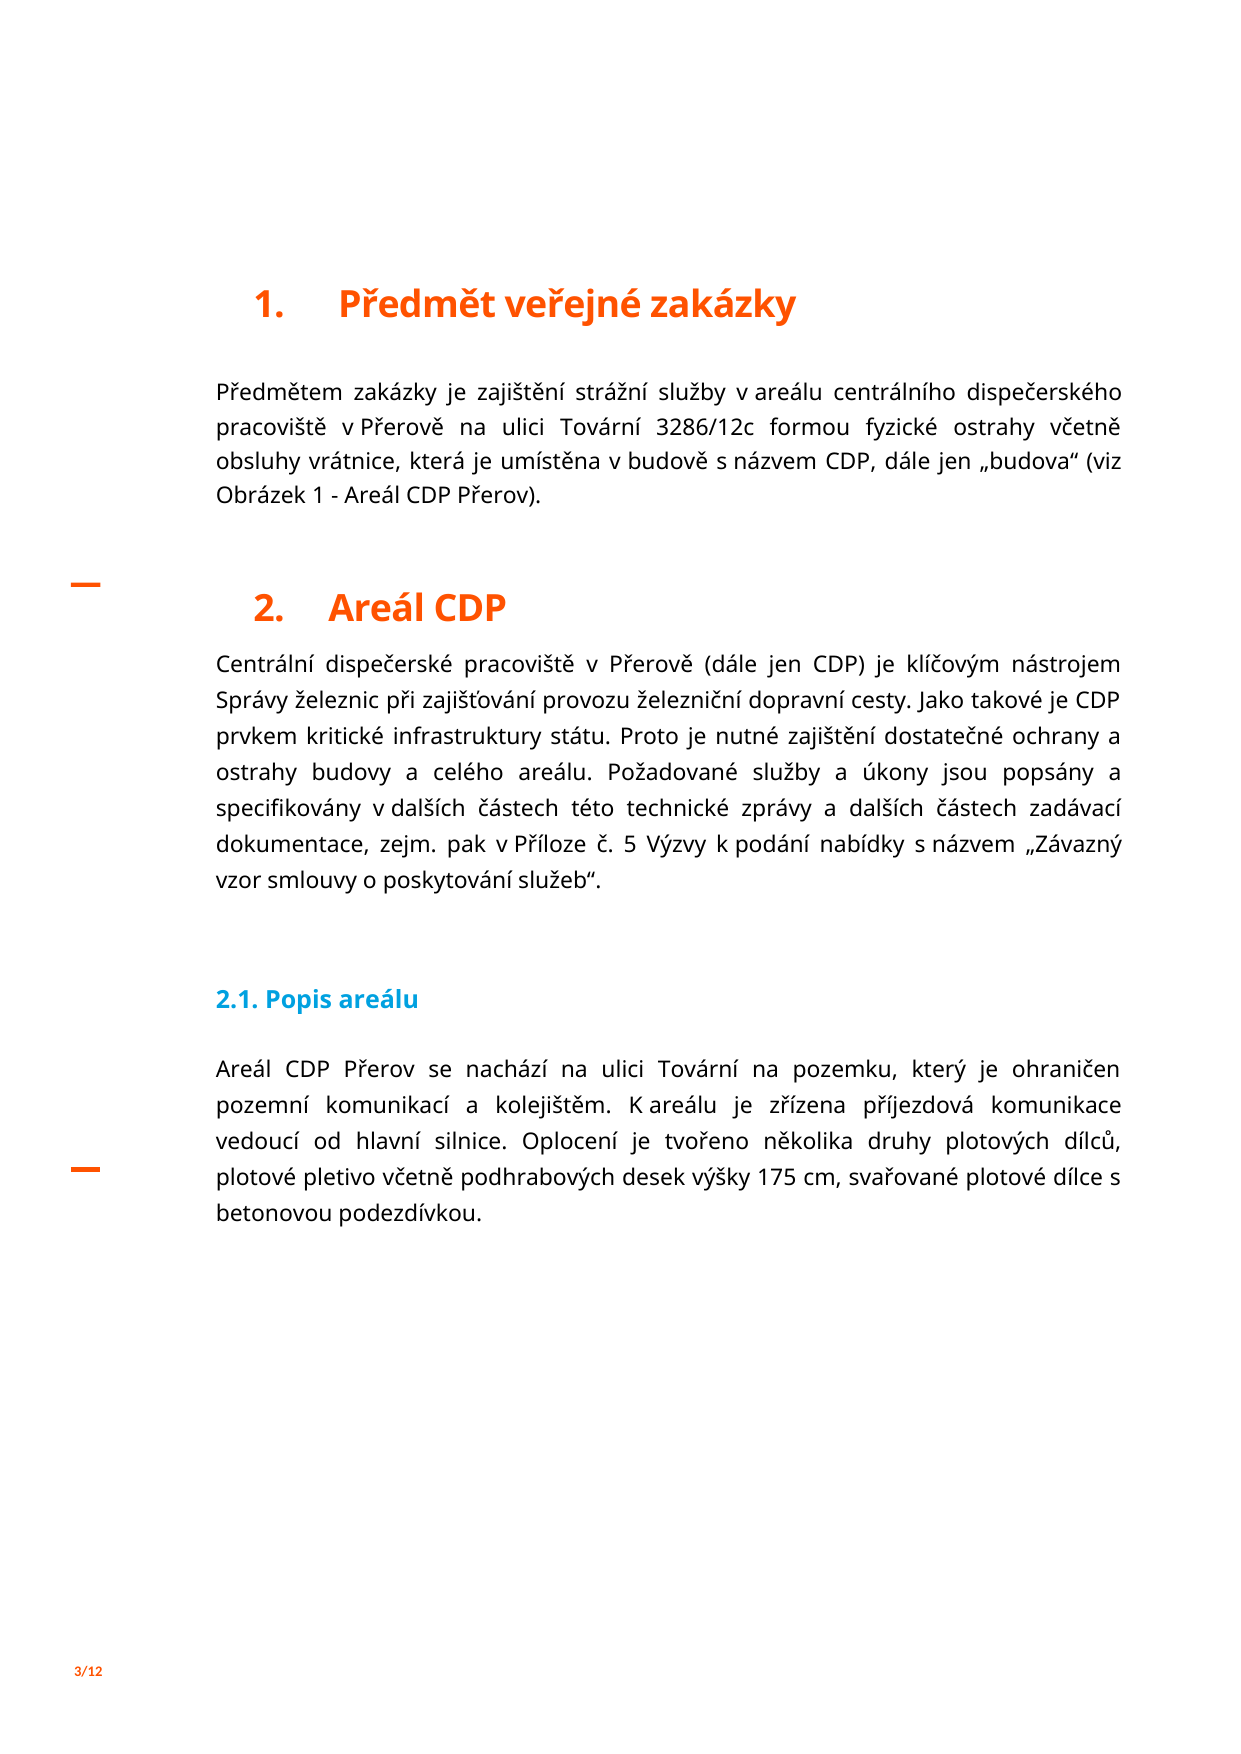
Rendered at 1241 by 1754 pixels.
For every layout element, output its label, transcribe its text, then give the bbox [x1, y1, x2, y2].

text Centrální dispečerské pracoviště v Přerově (dále jen CDP) je klíčovým nástrojem Správy železnic při zajišťování provozu železniční dopravní cesty. Jako takové je CDP prvkem kritické infrastruktury státu. Proto je nutné zajištění dostatečné ochrany a ostrahy budovy a celého areálu. Požadované služby a úkony jsou popsány a specifikovány v dalších částech této technické zprávy a dalších částech zadávací dokumentace, zejm. pak v Příloze č. 5 Výzvy k podání nabídky s názvem „Závazný vzor smlouvy o poskytování služeb“. [216, 648, 1122, 895]
text Předmětem zakázky je zajištění strážní služby v areálu centrálního dispečerského pracoviště v Přerově na ulici Tovární 3286/12c formou fyzické ostrahy včetně obsluhy vrátnice, která je umístěna v budově s názvem CDP, dále jen „budova“ (viz Obrázek 1 - Areál CDP Přerov). [216, 376, 1122, 510]
subtitle Předmět veřejné zakázky [253, 278, 1122, 329]
subtitle 2.1. Popis areálu [216, 982, 1122, 1016]
subtitle Areál CDP [253, 581, 1122, 632]
text Areál CDP Přerov se nachází na ulici Tovární na pozemku, který je ohraničen pozemní komunikací a kolejištěm. K areálu je zřízena příjezdová komunikace vedoucí od hlavní silnice. Oplocení je tvořeno několika druhy plotových dílců, plotové pletivo včetně podhrabových desek výšky 175 cm, svařované plotové dílce s betonovou podezdívkou. [216, 1053, 1122, 1228]
